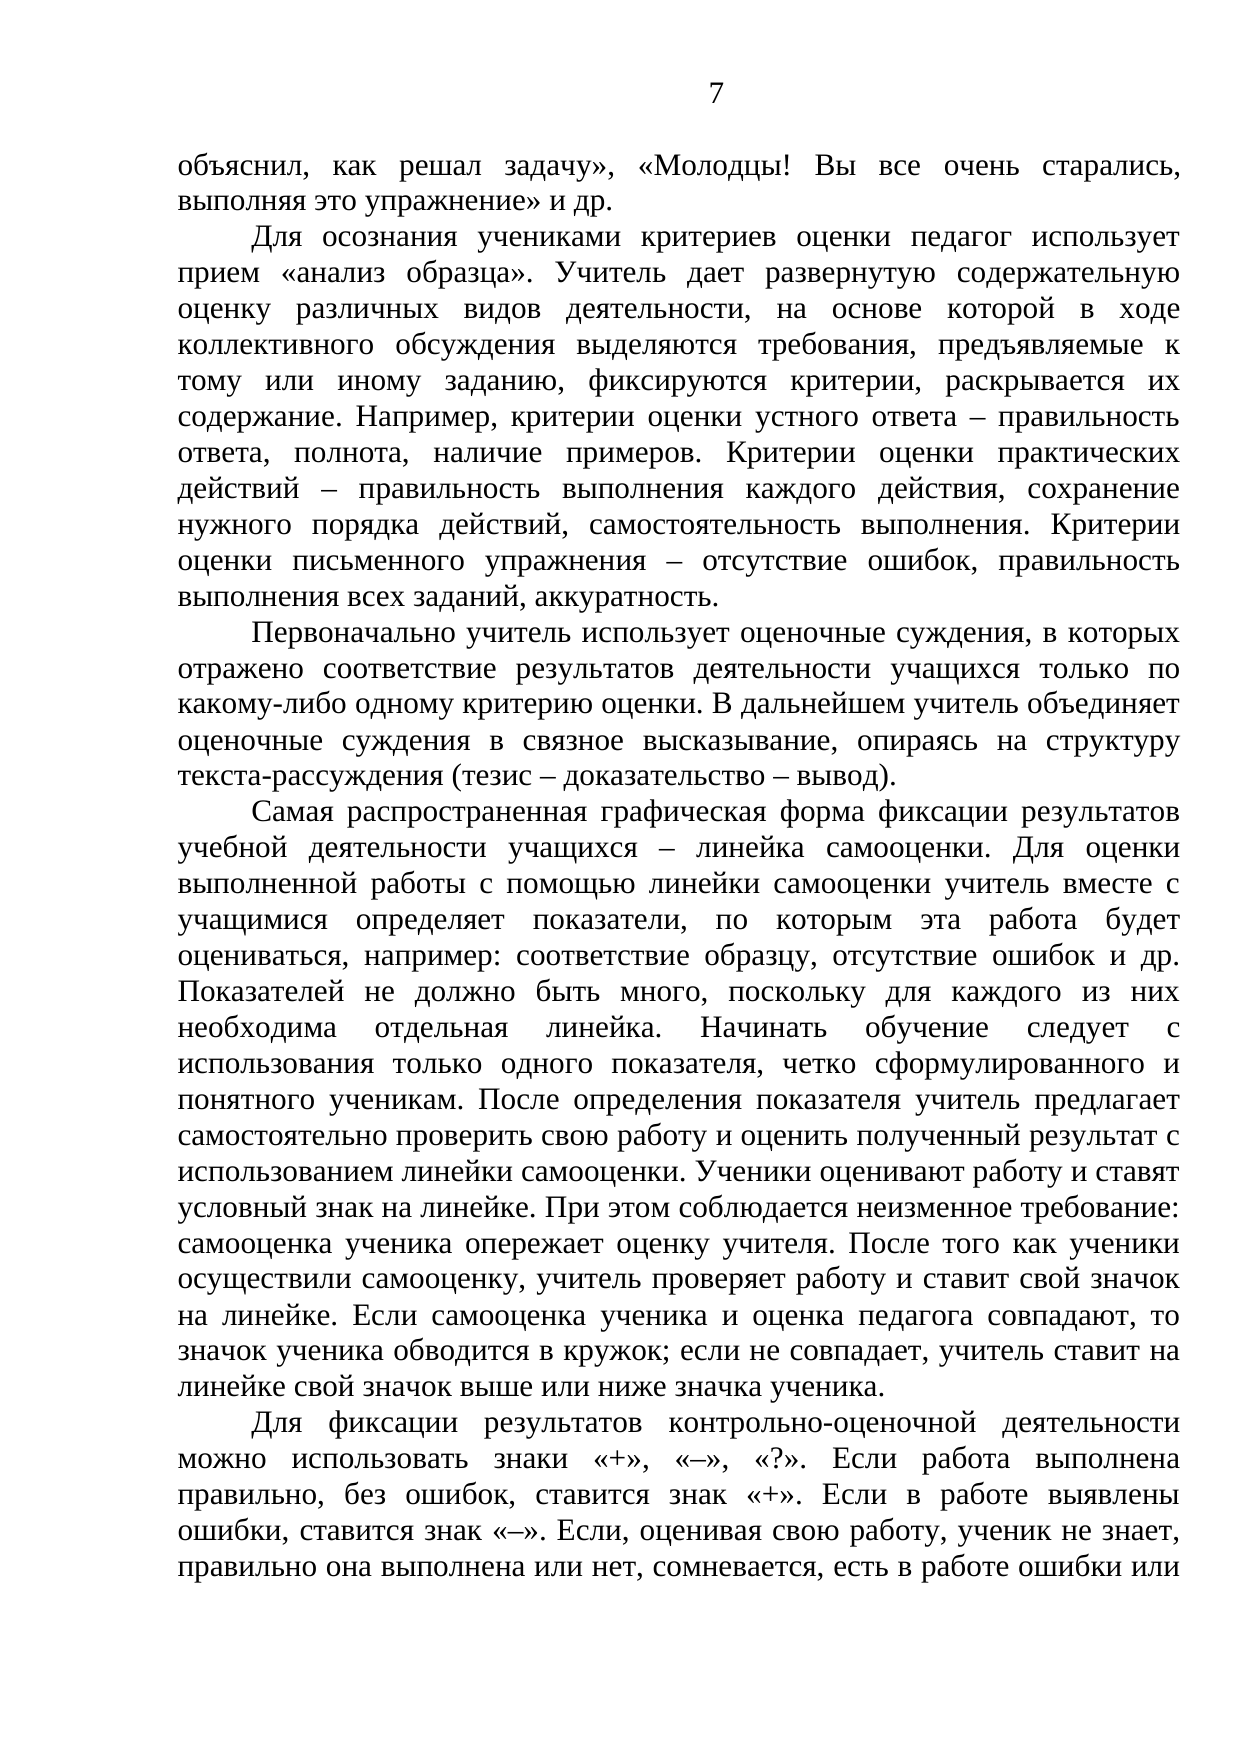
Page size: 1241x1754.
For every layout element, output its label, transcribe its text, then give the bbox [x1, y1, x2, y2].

text Для осознания учениками критериев оценки педагог использует прием «анализ образца». Учитель дает развернутую содержательную оценку различных видов деятельности, на основе которой в ходе коллективного обсуждения выделяются требования, предъявляемые к тому или иному заданию, фиксируются критерии, раскрывается их содержание. Например, критерии оценки устного ответа – правильность ответа, полнота, наличие примеров. Критерии оценки практических действий – правильность выполнения каждого действия, сохранение нужного порядка действий, самостоятельность выполнения. Критерии оценки письменного упражнения – отсутствие ошибок, правильность выполнения всех заданий, аккуратность. [177, 218, 1181, 613]
text Самая распространенная графическая форма фиксации результатов учебной деятельности учащихся – линейка самооценки. Для оценки выполненной работы с помощью линейки самооценки учитель вместе с учащимися определяет показатели, по которым эта работа будет оцениваться, например: соответствие образцу, отсутствие ошибок и др. Показателей не должно быть много, поскольку для каждого из них необходима отдельная линейка. Начинать обучение следует с использования только одного показателя, четко сформулированного и понятного ученикам. После определения показателя учитель предлагает самостоятельно проверить свою работу и оценить полученный результат с использованием линейки самооценки. Ученики оценивают работу и ставят условный знак на линейке. При этом соблюдается неизменное требование: самооценка ученика опережает оценку учителя. После того как ученики осуществили самооценку, учитель проверяет работу и ставит свой значок на линейке. Если самооценка ученика и оценка педагога совпадают, то значок ученика обводится в кружок; если не совпадает, учитель ставит на линейке свой значок выше или ниже значка ученика. [177, 793, 1181, 1403]
text Первоначально учитель использует оценочные суждения, в которых отражено соответствие результатов деятельности учащихся только по какому-либо одному критерию оценки. В дальнейшем учитель объединяет оценочные суждения в связное высказывание, опираясь на структуру текста-рассуждения (тезис – доказательство – вывод). [177, 613, 1181, 793]
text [177, 146, 1181, 218]
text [177, 1403, 1181, 1583]
